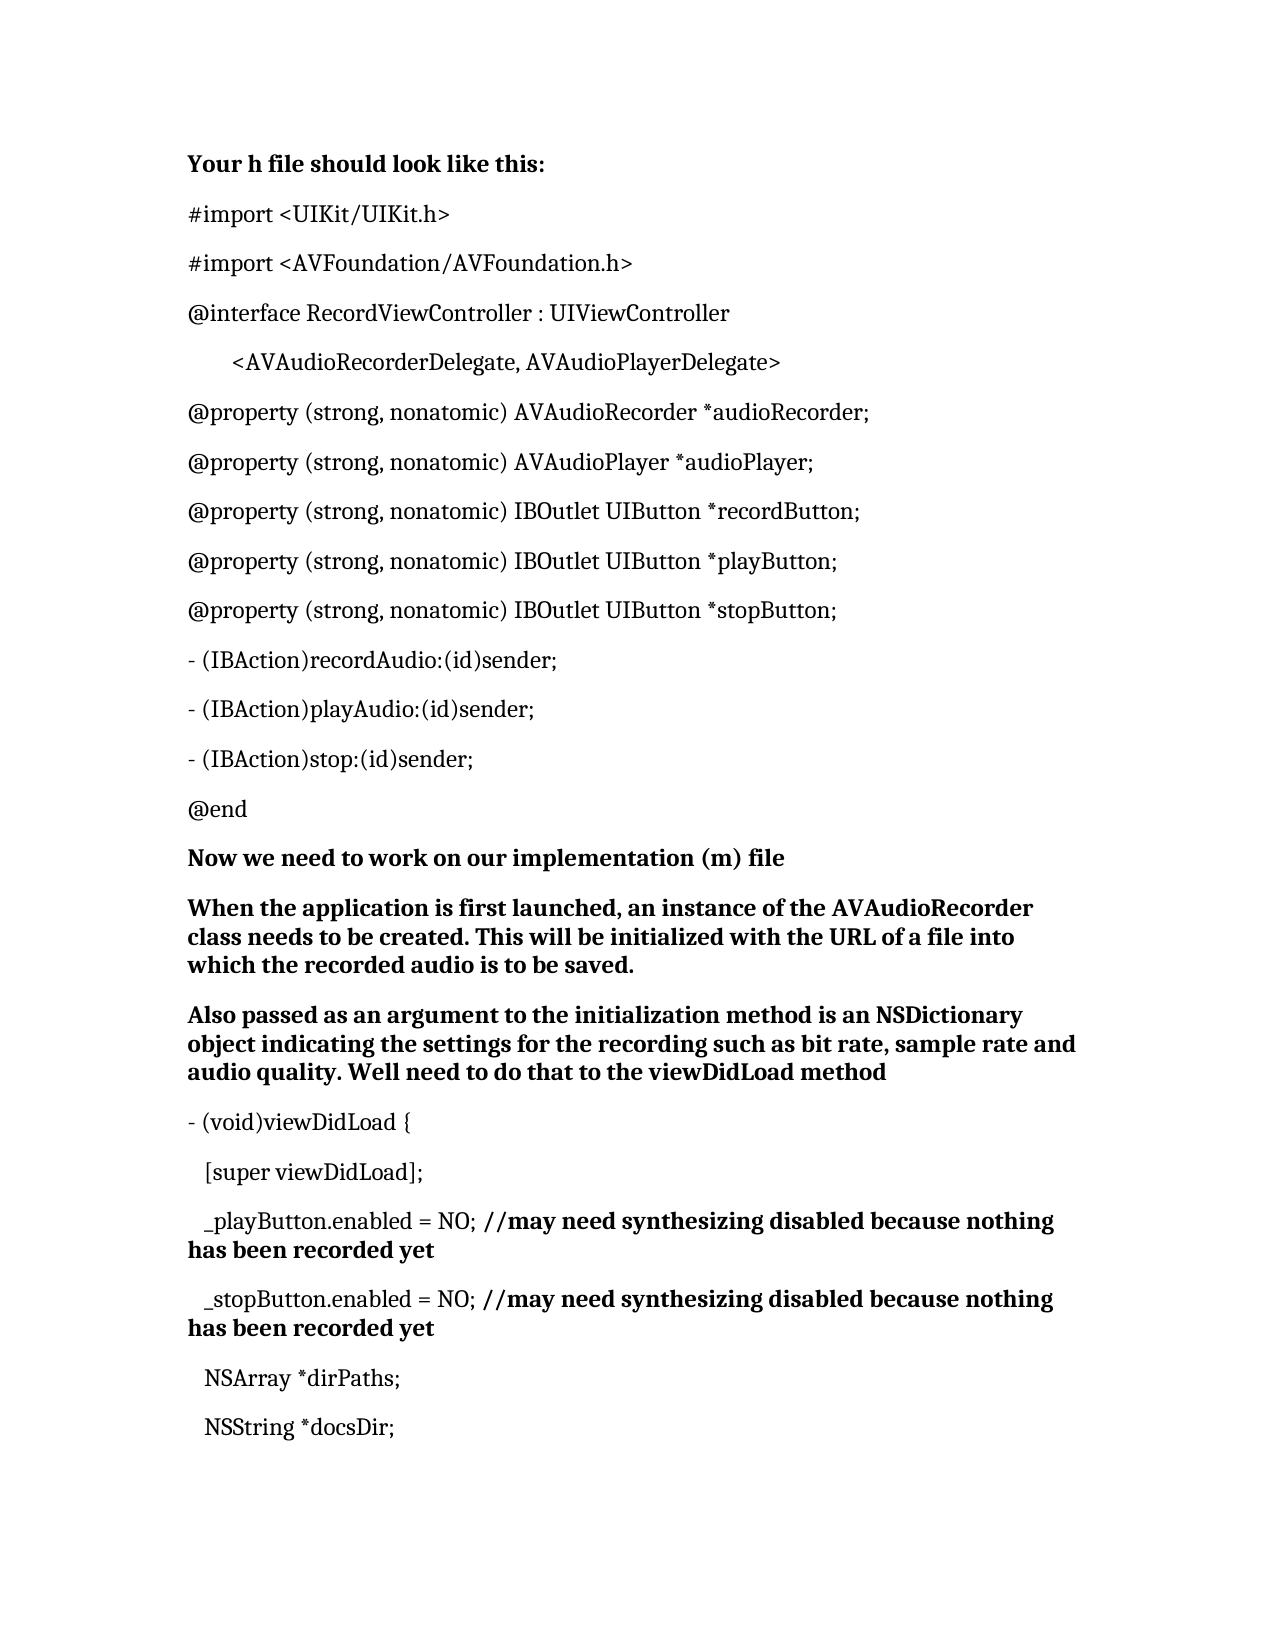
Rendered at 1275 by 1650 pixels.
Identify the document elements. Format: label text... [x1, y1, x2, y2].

text @property (strong, nonatomic) IBOutlet UIButton *playButton; [187, 547, 1087, 575]
text #import <AVFoundation/AVFoundation.h> [187, 249, 1087, 278]
text - (IBAction)playAudio:(id)sender; [187, 695, 1087, 724]
text When the application is first launched, an instance of the AVAudioRecorder class needs to be created. This will be initialized with the URL of a file into which the recorded audio is to be saved. [187, 894, 1087, 980]
text _playButton.enabled = NO; //may need synthesizing disabled because nothing has been recorded yet [187, 1207, 1087, 1264]
text <AVAudioRecorderDelegate, AVAudioPlayerDelegate> [187, 348, 1087, 377]
text [super viewDidLoad]; [187, 1157, 1087, 1186]
text @property (strong, nonatomic) IBOutlet UIButton *stopButton; [187, 596, 1087, 625]
text - (IBAction)recordAudio:(id)sender; [187, 646, 1087, 674]
text @interface RecordViewController : UIViewController [187, 299, 1087, 327]
text Now we need to work on our implementation (m) file [187, 844, 1087, 873]
text @property (strong, nonatomic) AVAudioPlayer *audioPlayer; [187, 447, 1087, 476]
text #import <UIKit/UIKit.h> [187, 199, 1087, 228]
text _stopButton.enabled = NO; //may need synthesizing disabled because nothing has been recorded yet [187, 1285, 1087, 1343]
text NSArray *dirPaths; [187, 1364, 1087, 1392]
text Your h file should look like this: [187, 150, 1087, 179]
text - (void)viewDidLoad { [187, 1108, 1087, 1137]
text - (IBAction)stop:(id)sender; [187, 745, 1087, 774]
text @property (strong, nonatomic) IBOutlet UIButton *recordButton; [187, 497, 1087, 526]
text @property (strong, nonatomic) AVAudioRecorder *audioRecorder; [187, 398, 1087, 427]
text Also passed as an argument to the initialization method is an NSDictionary object indicating the settings for the recording such as bit rate, sample rate and audio quality. Well need to do that to the viewDidLoad method [187, 1001, 1087, 1087]
text @end [187, 794, 1087, 823]
text NSString *docsDir; [187, 1413, 1087, 1442]
